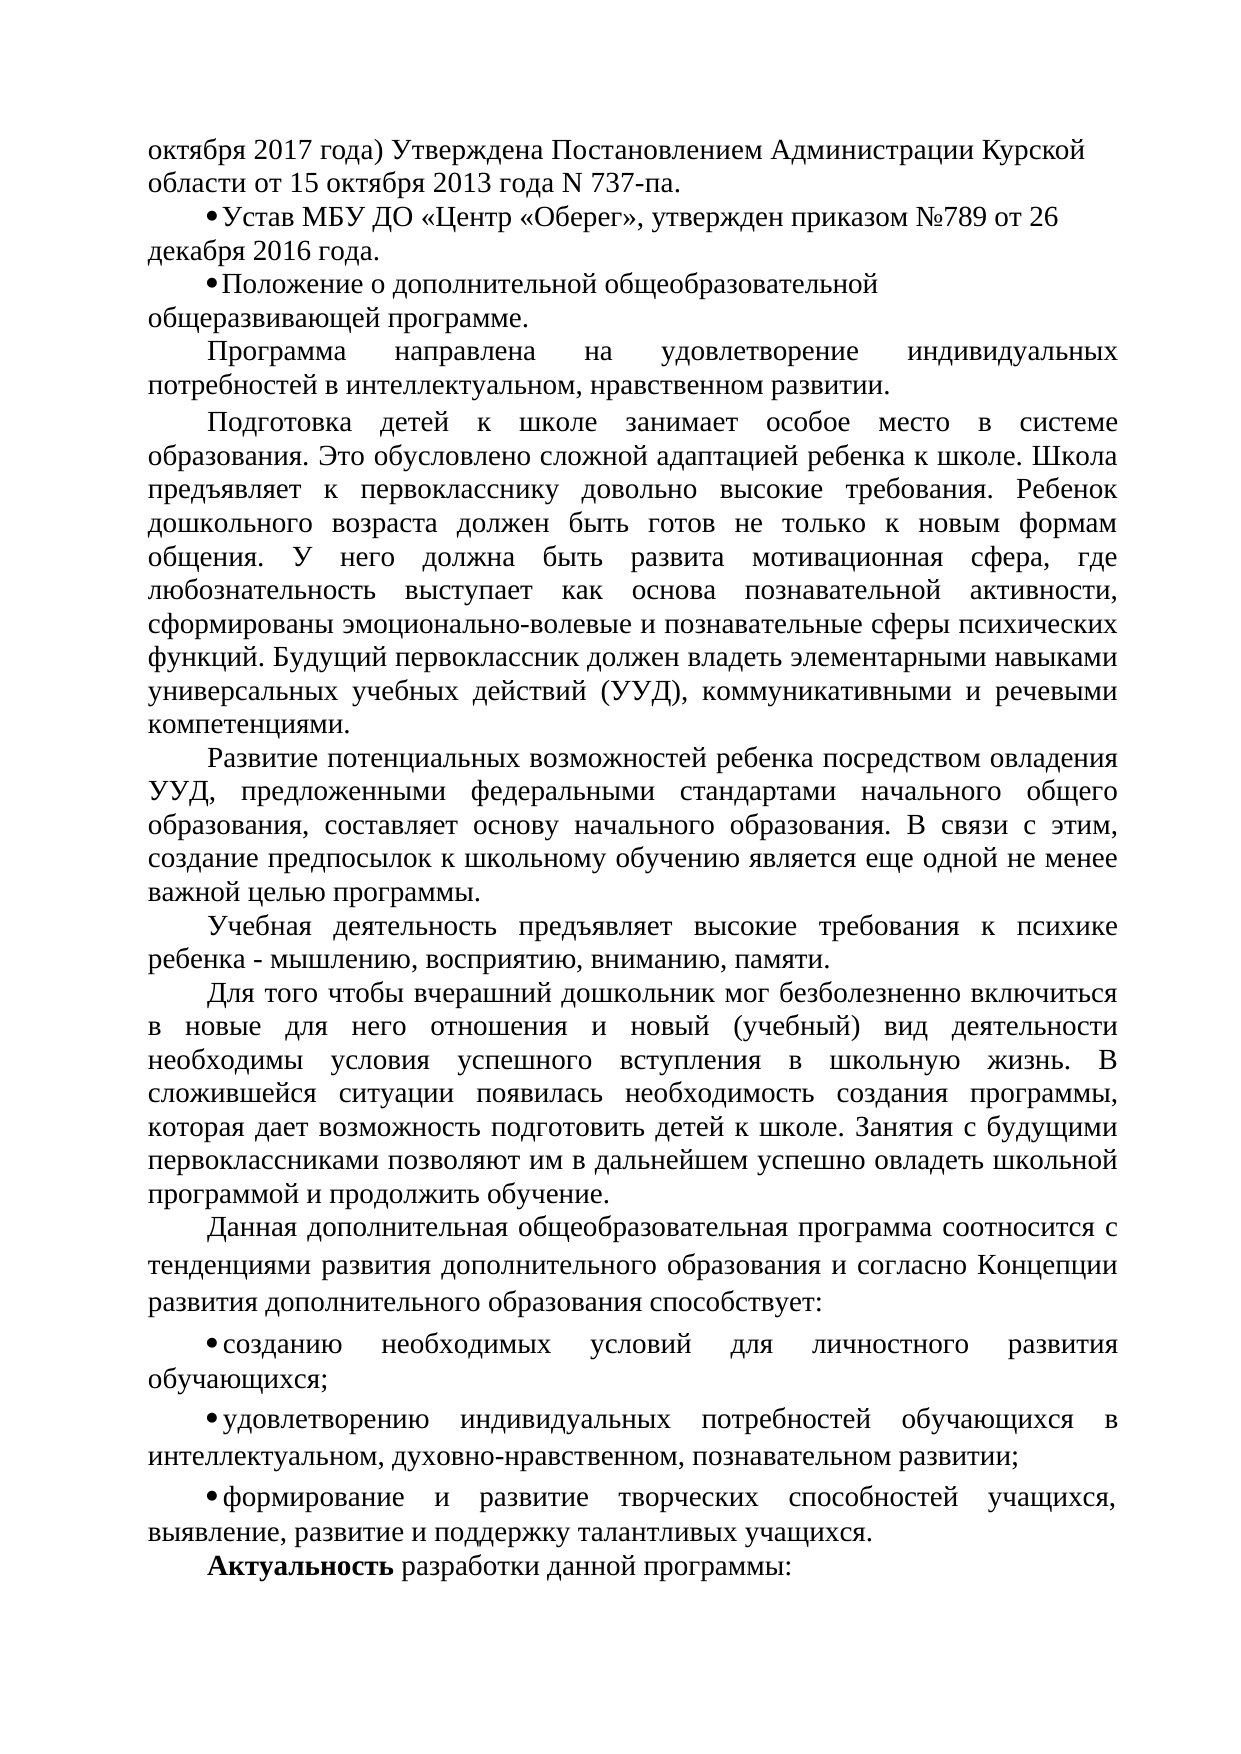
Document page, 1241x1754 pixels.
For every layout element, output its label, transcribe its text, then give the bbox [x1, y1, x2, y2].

list формирование и развитие творческих способностей учащихся, выявление, развитие и поддержку талантливых учащихся. [148, 1479, 1117, 1547]
text Актуальность разработки данной программы: [148, 1548, 1119, 1582]
text Учебная деятельность предъявляет высокие требования к психике ребенка - мышлению, восприятию, вниманию, памяти. [148, 908, 1119, 975]
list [148, 132, 1119, 199]
text Развитие потенциальных возможностей ребенка посредством овладения УУД, предложенными федеральными стандартами начального общего образования, составляет основу начального образования. В связи с этим, создание предпосылок к школьному обучению является еще одной не менее важной целью программы. [148, 740, 1119, 908]
list Положение о дополнительной общеобразовательной общеразвивающей программе. [148, 266, 1119, 333]
list Устав МБУ ДО «Центр «Оберег», утвержден приказом №789 от 26 декабря 2016 года. [148, 199, 1119, 266]
text Подготовка детей к школе занимает особое место в системе образования. Это обусловлено сложной адаптацией ребенка к школе. Школа предъявляет к первокласснику довольно высокие требования. Ребенок дошкольного возраста должен быть готов не только к новым формам общения. У него должна быть развита мотивационная сфера, где любознательность выступает как основа познавательной активности, сформированы эмоционально-волевые и познавательные сферы психических функций. Будущий первоклассник должен владеть элементарными навыками универсальных учебных действий (УУД), коммуникативными и речевыми компетенциями. [148, 404, 1119, 740]
text Данная дополнительная общеобразовательная программа соотносится с тенденциями развития дополнительного образования и согласно Концепции развития дополнительного образования способствует: [148, 1209, 1119, 1318]
text Программа направлена на удовлетворение индивидуальных потребностей в интеллектуальном, нравственном развитии. [148, 333, 1119, 401]
list удовлетворению индивидуальных потребностей обучающихся в интеллектуальном, духовно-нравственном, познавательном развитии; [148, 1401, 1119, 1471]
list созданию необходимых условий для личностного развития обучающихся; [148, 1326, 1119, 1394]
text Для того чтобы вчерашний дошкольник мог безболезненно включиться в новые для него отношения и новый (учебный) вид деятельности необходимы условия успешного вступления в школьную жизнь. В сложившейся ситуации появилась необходимость создания программы, которая дает возможность подготовить детей к школе. Занятия с будущими первоклассниками позволяют им в дальнейшем успешно овладеть школьной программой и продолжить обучение. [148, 975, 1119, 1209]
